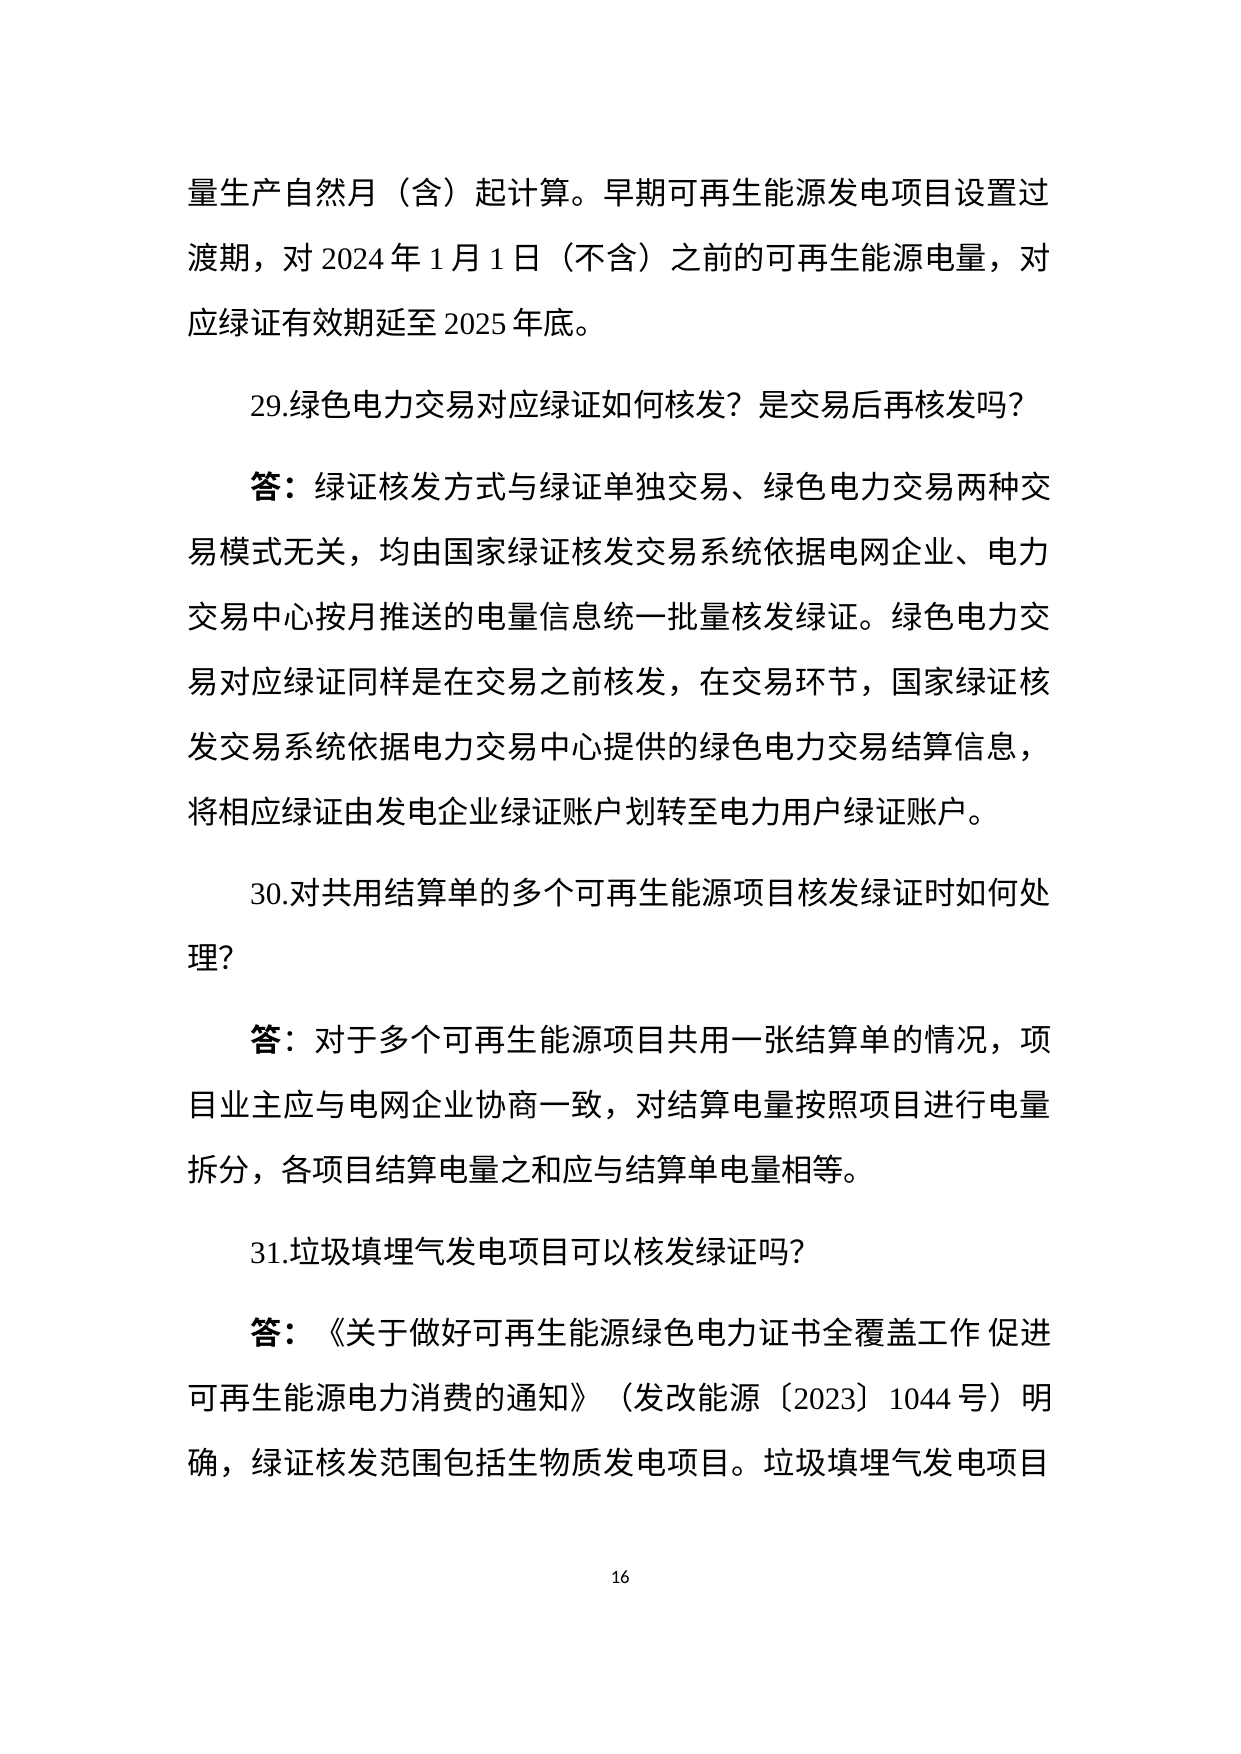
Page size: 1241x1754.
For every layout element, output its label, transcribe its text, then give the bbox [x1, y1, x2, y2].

text 答：对于多个可再生能源项目共用一张结算单的情况，项目业主应与电网企业协商一致，对结算电量按照项目进行电量拆分，各项目结算电量之和应与结算单电量相等。 [187, 1005, 1053, 1200]
list 绿色电力交易对应绿证如何核发？是交易后再核发吗？ [187, 370, 1053, 435]
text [187, 159, 1053, 354]
text 答：绿证核发方式与绿证单独交易、绿色电力交易两种交易模式无关，均由国家绿证核发交易系统依据电网企业、电力交易中心按月推送的电量信息统一批量核发绿证。绿色电力交易对应绿证同样是在交易之前核发，在交易环节，国家绿证核发交易系统依据电力交易中心提供的绿色电力交易结算信息，将相应绿证由发电企业绿证账户划转至电力用户绿证账户。 [187, 452, 1053, 842]
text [187, 1299, 1053, 1494]
list 对共用结算单的多个可再生能源项目核发绿证时如何处理？ [187, 859, 1053, 989]
list 垃圾填埋气发电项目可以核发绿证吗？ [187, 1217, 1053, 1282]
